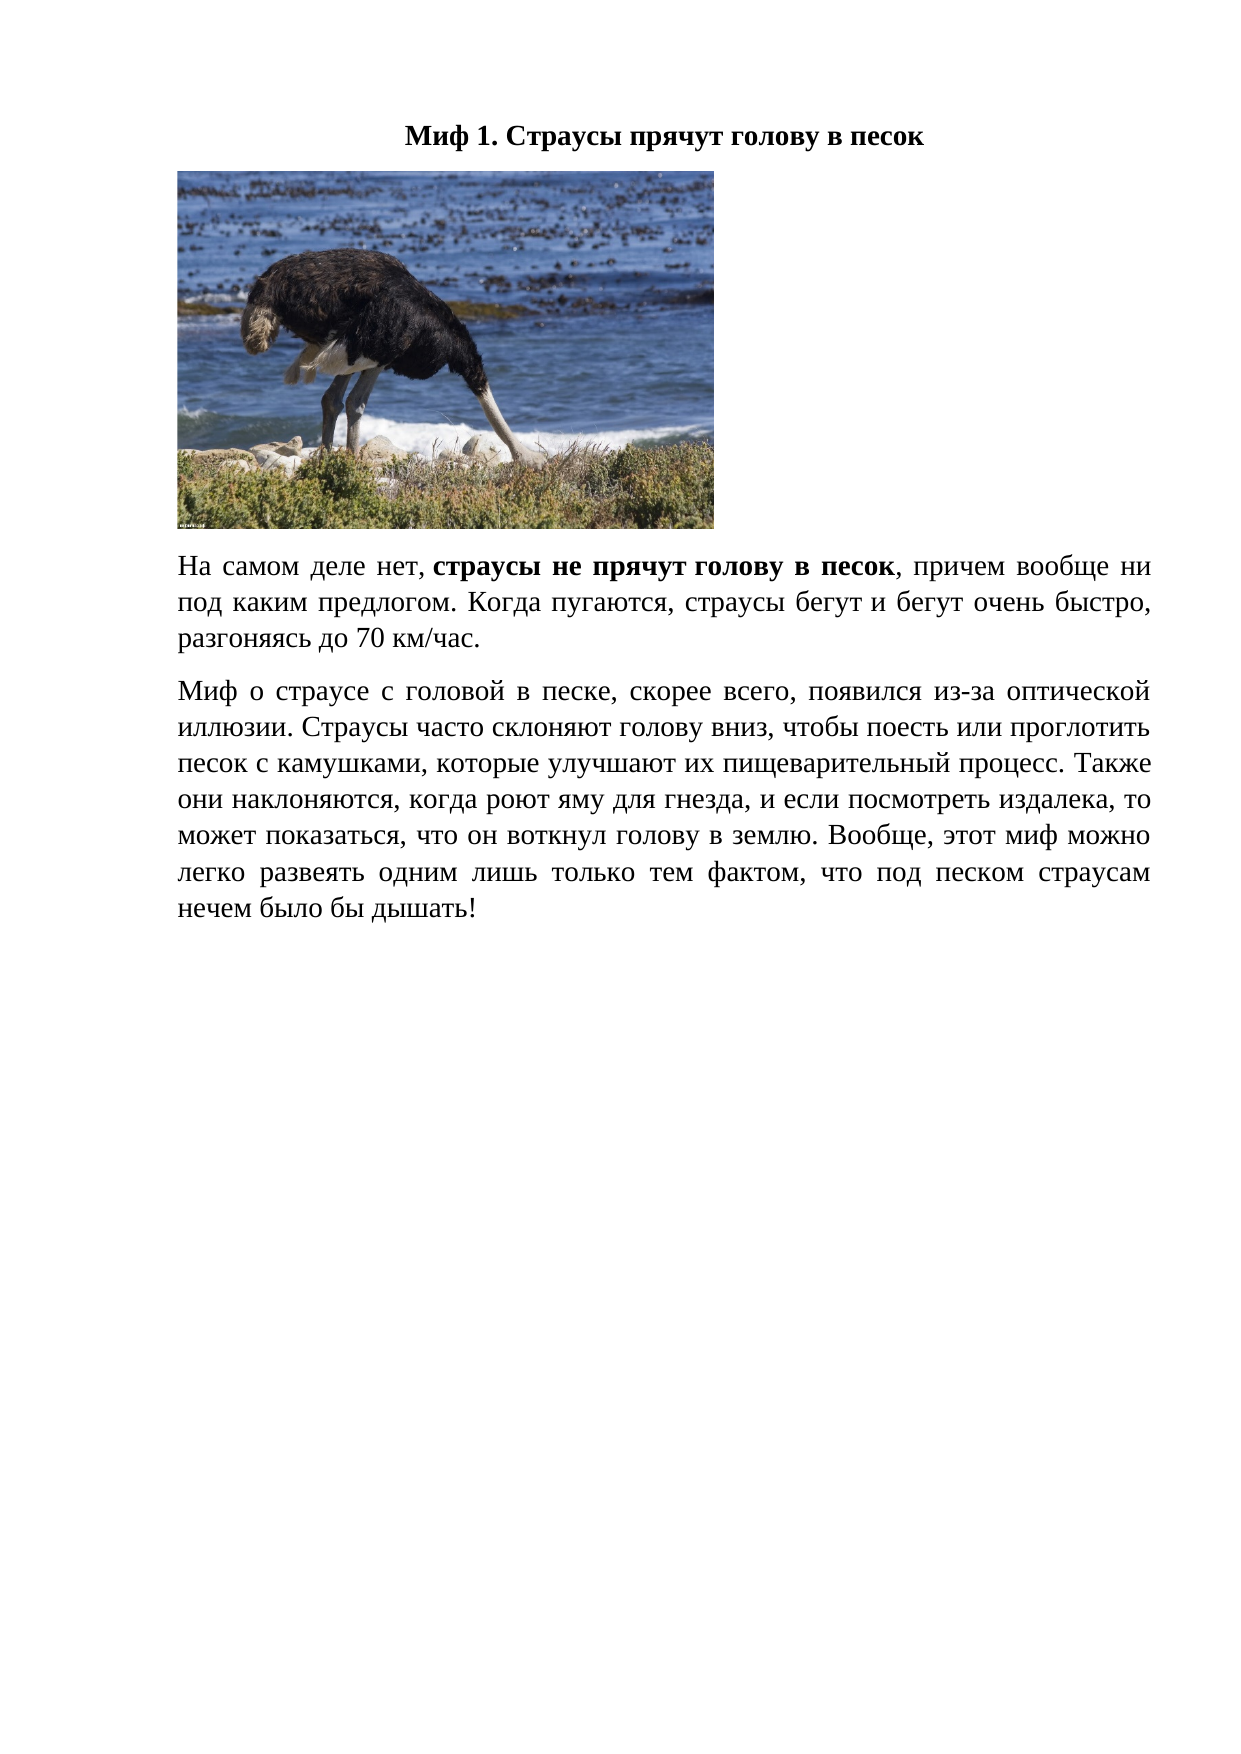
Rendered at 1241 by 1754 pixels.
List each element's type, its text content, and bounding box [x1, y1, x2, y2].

text Миф 1. Страусы прячут голову в песок [177, 118, 1152, 152]
picture [177, 171, 714, 529]
text На самом деле нет, страусы не прячут голову в песок, причем вообще ни под каким предлогом. Когда пугаются, страусы бегут и бегут очень быстро, разгоняясь до 70 км/час. [177, 548, 1152, 654]
text Миф о страусе с головой в песке, скорее всего, появился из-за оптической иллюзии. Страусы часто склоняют голову вниз, чтобы поесть или проглотить песок с камушками, которые улучшают их пищеварительный процесс. Также они наклоняются, когда роют яму для гнезда, и если посмотреть издалека, то может показаться, что он воткнул голову в землю. Вообще, этот миф можно легко развеять одним лишь только тем фактом, что под песком страусам нечем было бы дышать! [177, 673, 1152, 923]
